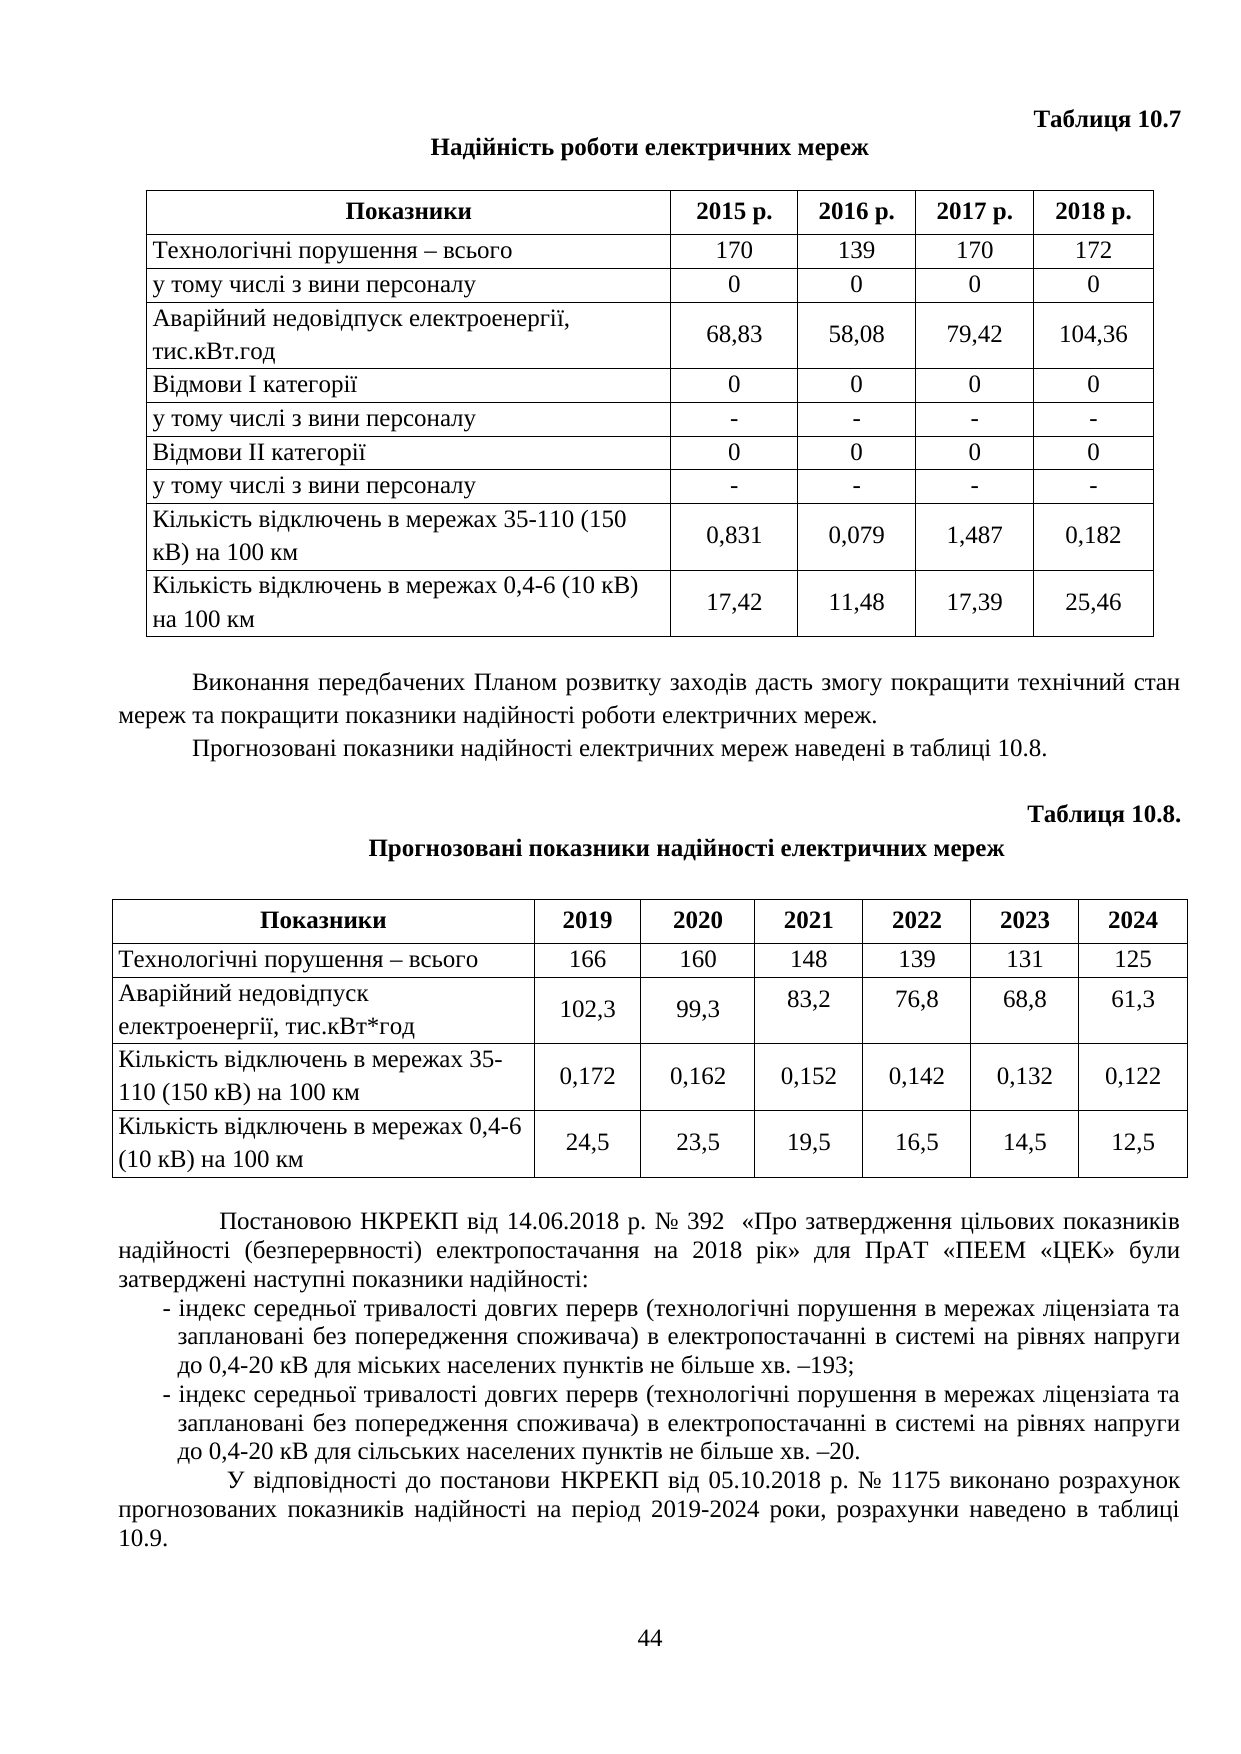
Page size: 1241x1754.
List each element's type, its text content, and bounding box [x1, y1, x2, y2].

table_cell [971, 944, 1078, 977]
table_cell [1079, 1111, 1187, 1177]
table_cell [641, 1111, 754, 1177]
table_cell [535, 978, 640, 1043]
text Виконання передбачених Планом розвитку заходів дасть змогу покращити технічний стан мереж та покращити показники надійності роботи електричних мереж. [118, 667, 1181, 729]
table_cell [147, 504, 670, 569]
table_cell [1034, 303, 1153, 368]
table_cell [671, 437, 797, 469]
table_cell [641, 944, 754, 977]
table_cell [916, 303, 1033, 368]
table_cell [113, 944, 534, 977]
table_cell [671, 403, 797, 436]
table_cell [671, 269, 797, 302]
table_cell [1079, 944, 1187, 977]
text - індекс середньої тривалості довгих перерв (технологічні порушення в мережах ліцензіата та заплановані без попередження споживача) в електропостачанні в системі на рівнях напруги до 0,4-20 кВ для міських населених пунктів не більше хв. –193; [162, 1293, 1181, 1379]
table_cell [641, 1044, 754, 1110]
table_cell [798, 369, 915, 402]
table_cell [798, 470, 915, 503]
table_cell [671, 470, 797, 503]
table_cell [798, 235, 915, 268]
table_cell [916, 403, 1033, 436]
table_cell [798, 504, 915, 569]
text Таблиця 10.8. [118, 799, 1181, 828]
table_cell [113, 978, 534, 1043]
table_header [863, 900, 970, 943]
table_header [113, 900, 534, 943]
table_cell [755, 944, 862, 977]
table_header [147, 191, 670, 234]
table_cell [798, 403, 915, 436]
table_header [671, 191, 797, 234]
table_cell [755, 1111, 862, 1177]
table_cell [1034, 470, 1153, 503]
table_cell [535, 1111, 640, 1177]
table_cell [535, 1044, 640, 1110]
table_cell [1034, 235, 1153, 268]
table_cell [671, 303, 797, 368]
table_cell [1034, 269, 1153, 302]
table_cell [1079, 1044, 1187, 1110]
text Постановою НКРЕКП від 14.06.2018 р. № 392 «Про затвердження цільових показників надійності (безперервності) електропостачання на 2018 рік» для ПрАТ «ПЕЕМ «ЦЕК» були затверджені наступні показники надійності: [118, 1206, 1181, 1293]
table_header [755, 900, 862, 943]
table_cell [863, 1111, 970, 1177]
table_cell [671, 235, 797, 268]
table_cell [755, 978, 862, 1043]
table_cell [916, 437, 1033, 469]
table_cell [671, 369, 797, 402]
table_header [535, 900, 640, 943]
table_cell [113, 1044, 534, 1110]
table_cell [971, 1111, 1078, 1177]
text Прогнозовані показники надійності електричних мереж [118, 833, 1181, 861]
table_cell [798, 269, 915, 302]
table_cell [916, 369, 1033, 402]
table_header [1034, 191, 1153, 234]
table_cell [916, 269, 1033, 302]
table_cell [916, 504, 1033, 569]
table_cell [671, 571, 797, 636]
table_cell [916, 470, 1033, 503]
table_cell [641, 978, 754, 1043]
text Надійність роботи електричних мереж [118, 132, 1181, 161]
text - індекс середньої тривалості довгих перерв (технологічні порушення в мережах ліцензіата та заплановані без попередження споживача) в електропостачанні в системі на рівнях напруги до 0,4-20 кВ для сільських населених пунктів не більше хв. –20. [162, 1379, 1181, 1465]
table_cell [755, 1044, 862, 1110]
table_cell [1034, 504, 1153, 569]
list Таблиця 10.7 [118, 104, 1181, 132]
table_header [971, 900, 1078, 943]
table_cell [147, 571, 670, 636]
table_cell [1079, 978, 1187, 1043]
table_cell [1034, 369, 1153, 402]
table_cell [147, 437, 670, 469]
text Прогнозовані показники надійності електричних мереж наведені в таблиці 10.8. [118, 733, 1181, 762]
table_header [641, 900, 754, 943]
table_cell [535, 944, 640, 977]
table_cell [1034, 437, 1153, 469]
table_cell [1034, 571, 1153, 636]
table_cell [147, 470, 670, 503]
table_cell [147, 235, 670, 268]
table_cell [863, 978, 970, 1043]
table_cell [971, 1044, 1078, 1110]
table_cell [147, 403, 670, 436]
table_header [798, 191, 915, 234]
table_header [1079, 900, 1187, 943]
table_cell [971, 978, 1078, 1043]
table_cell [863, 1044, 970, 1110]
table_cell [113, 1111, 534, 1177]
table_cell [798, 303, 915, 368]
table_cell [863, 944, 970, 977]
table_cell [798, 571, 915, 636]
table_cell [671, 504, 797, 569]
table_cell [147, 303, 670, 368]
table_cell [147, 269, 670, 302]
text У відповідності до постанови НКРЕКП від 05.10.2018 р. № 1175 виконано розрахунок прогнозованих показників надійності на період 2019-2024 роки, розрахунки наведено в таблиці 10.9. [118, 1465, 1181, 1551]
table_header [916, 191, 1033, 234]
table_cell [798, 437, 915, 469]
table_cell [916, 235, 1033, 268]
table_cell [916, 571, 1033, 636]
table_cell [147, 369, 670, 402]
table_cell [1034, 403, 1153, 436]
